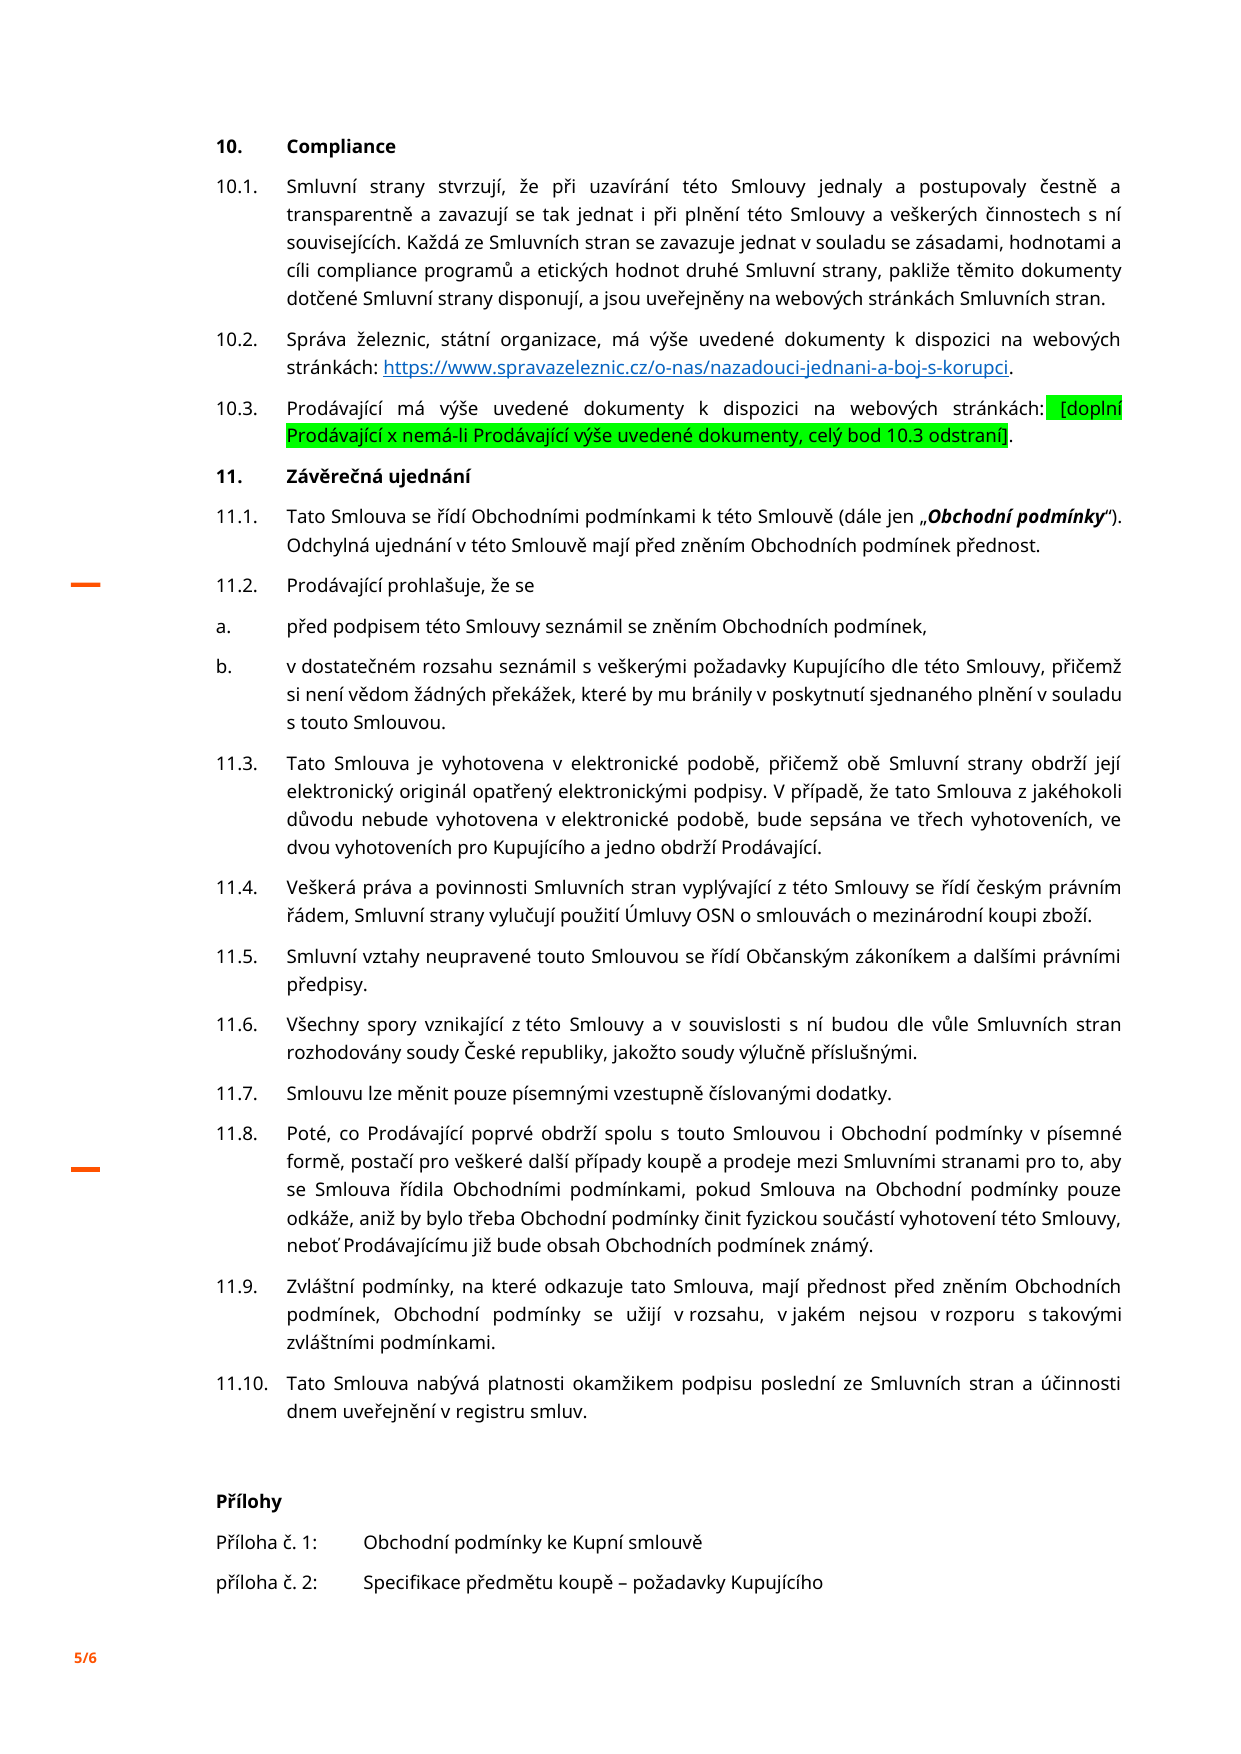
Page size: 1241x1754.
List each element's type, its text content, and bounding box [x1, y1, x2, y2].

text Zvláštní podmínky, na které odkazuje tato Smlouva, mají přednost před zněním Obchodních podmínek, Obchodní podmínky se užijí v rozsahu, v jakém nejsou v rozporu s takovými zvláštními podmínkami. [216, 1273, 1122, 1355]
text Poté, co Prodávající poprvé obdrží spolu s touto Smlouvou i Obchodní podmínky v písemné formě, postačí pro veškeré další případy koupě a prodeje mezi Smluvními stranami pro to, aby se Smlouva řídila Obchodními podmínkami, pokud Smlouva na Obchodní podmínky pouze odkáže, aniž by bylo třeba Obchodní podmínky činit fyzickou součástí vyhotovení této Smlouvy, neboť Prodávajícímu již bude obsah Obchodních podmínek známý. [216, 1121, 1122, 1258]
text Přílohy [216, 1488, 1122, 1514]
text Veškerá práva a povinnosti Smluvních stran vyplývající z této Smlouvy se řídí českým právním řádem, Smluvní strany vylučují použití Úmluvy OSN o smlouvách o mezinárodní koupi zboží. [216, 874, 1122, 928]
text před podpisem této Smlouvy seznámil se zněním Obchodních podmínek, [216, 613, 1122, 638]
text Smluvní strany stvrzují, že při uzavírání této Smlouvy jednaly a postupovaly čestně a transparentně a zavazují se tak jednat i při plnění této Smlouvy a veškerých činnostech s ní souvisejících. Každá ze Smluvních stran se zavazuje jednat v souladu se zásadami, hodnotami a cíli compliance programů a etických hodnot druhé Smluvní strany, pakliže těmito dokumenty dotčené Smluvní strany disponují, a jsou uveřejněny na webových stránkách Smluvních stran. [216, 174, 1122, 311]
text Smlouvu lze měnit pouze písemnými vzestupně číslovanými dodatky. [216, 1080, 1122, 1106]
text Smluvní vztahy neupravené touto Smlouvou se řídí Občanským zákoníkem a dalšími právními předpisy. [216, 943, 1122, 997]
text Tato Smlouva nabývá platnosti okamžikem podpisu poslední ze Smluvních stran a účinnosti dnem uveřejnění v registru smluv. [216, 1370, 1122, 1423]
text Příloha č. 1: Obchodní podmínky ke Kupní smlouvě [216, 1529, 1122, 1554]
subtitle Závěrečná ujednání [216, 463, 1122, 489]
subtitle Compliance [216, 133, 1122, 159]
text v dostatečném rozsahu seznámil s veškerými požadavky Kupujícího dle této Smlouvy, přičemž si není vědom žádných překážek, které by mu bránily v poskytnutí sjednaného plnění v souladu s touto Smlouvou. [216, 653, 1122, 735]
text Prodávající má výše uvedené dokumenty k dispozici na webových stránkách: [doplní Prodávající x nemá-li Prodávající výše uvedené dokumenty, celý bod 10.3 odstraní]. [216, 395, 1122, 448]
text Tato Smlouva je vyhotovena v elektronické podobě, přičemž obě Smluvní strany obdrží její elektronický originál opatřený elektronickými podpisy. V případě, že tato Smlouva z jakéhokoli důvodu nebude vyhotovena v elektronické podobě, bude sepsána ve třech vyhotoveních, ve dvou vyhotoveních pro Kupujícího a jedno obdrží Prodávající. [216, 750, 1122, 859]
text Prodávající prohlašuje, že se [216, 572, 1122, 598]
text Správa železnic, státní organizace, má výše uvedené dokumenty k dispozici na webových stránkách: https://www.spravazeleznic.cz/o-nas/nazadouci-jednani-a-boj-s-korupci. [216, 326, 1122, 380]
text příloha č. 2: Specifikace předmětu koupě – požadavky Kupujícího [216, 1569, 1122, 1595]
text Všechny spory vznikající z této Smlouvy a v souvislosti s ní budou dle vůle Smluvních stran rozhodovány soudy České republiky, jakožto soudy výlučně příslušnými. [216, 1012, 1122, 1065]
text Tato Smlouva se řídí Obchodními podmínkami k této Smlouvě (dále jen „Obchodní podmínky“). Odchylná ujednání v této Smlouvě mají před zněním Obchodních podmínek přednost. [216, 504, 1122, 557]
